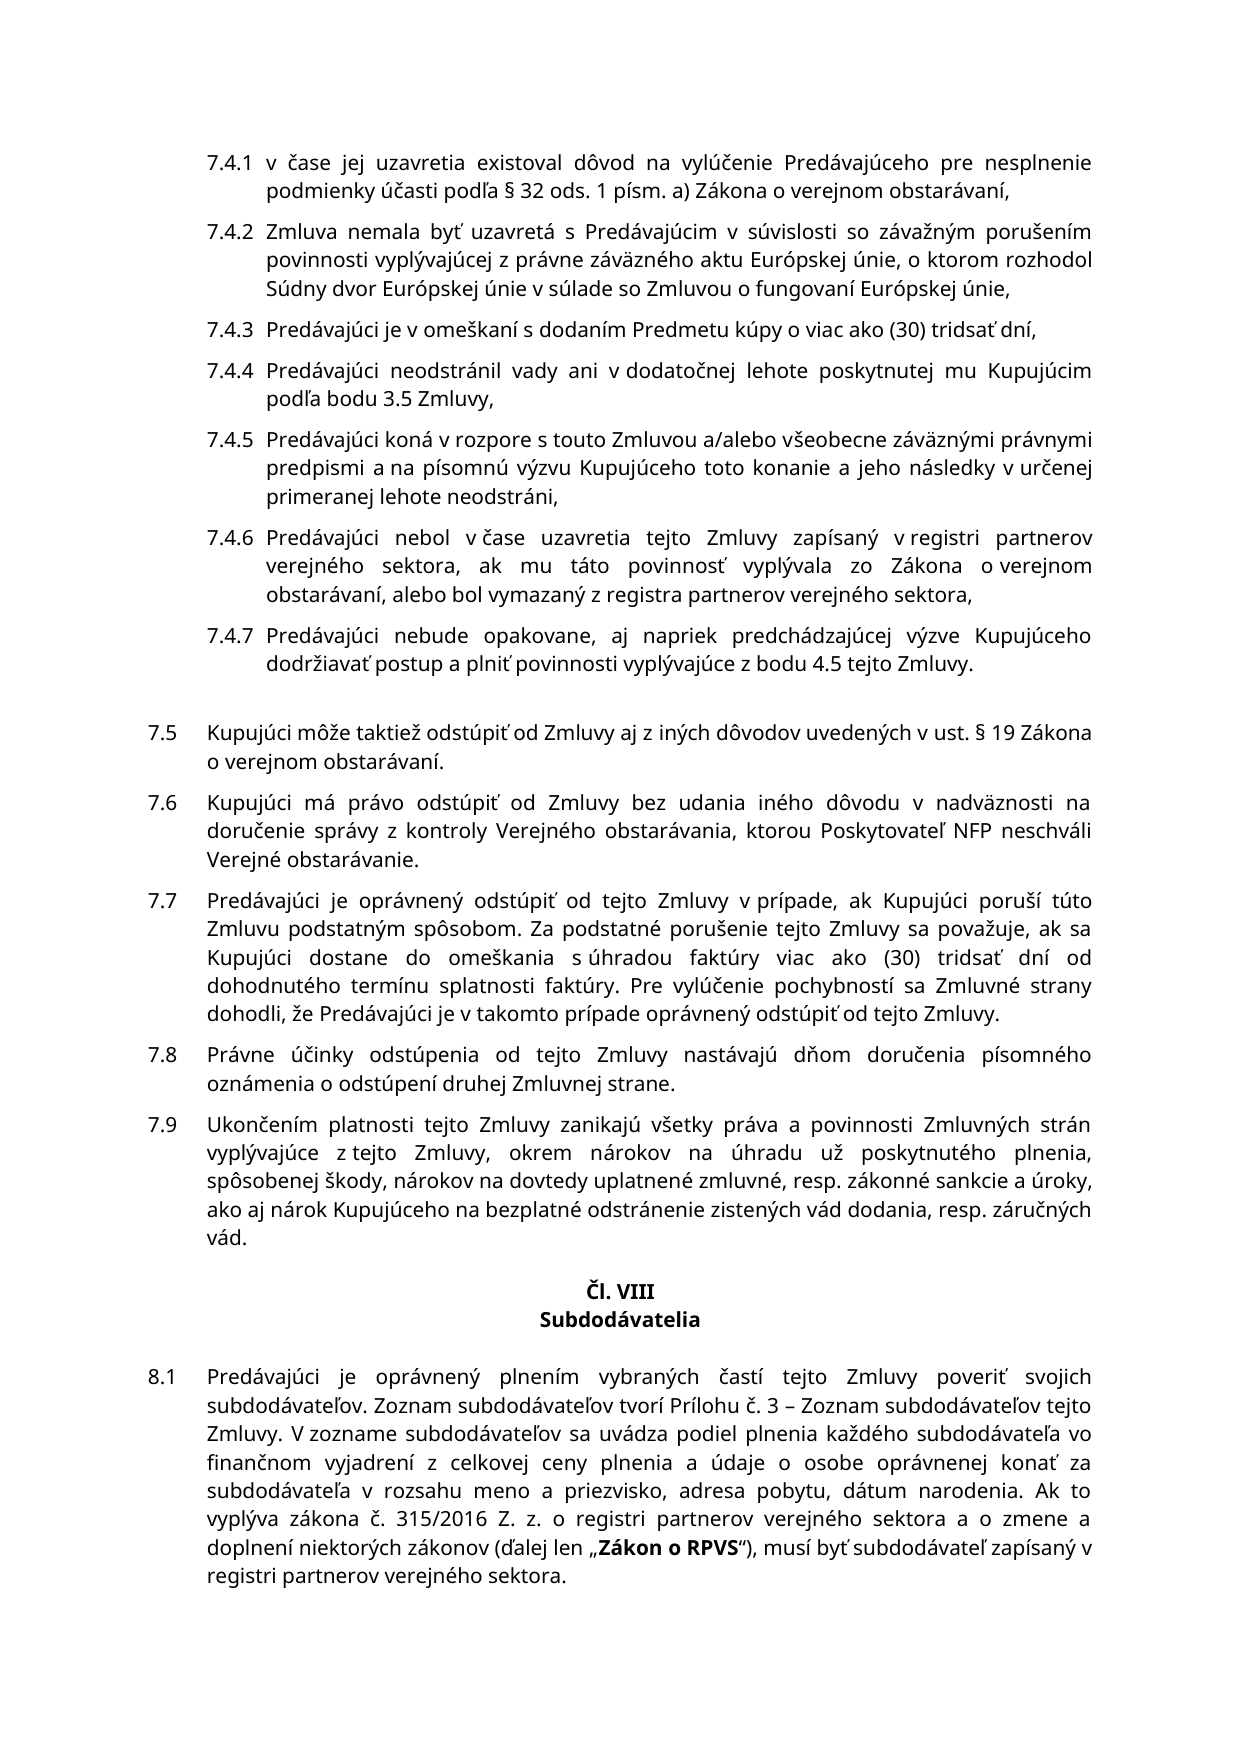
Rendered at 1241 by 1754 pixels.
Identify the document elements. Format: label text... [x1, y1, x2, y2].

text Subdodávatelia [148, 1305, 1093, 1334]
list Zmluva nemala byť uzavretá s Predávajúcim v súvislosti so závažným porušením povinnosti vyplývajúcej z právne záväzného aktu Európskej únie, o ktorom rozhodol Súdny dvor Európskej únie v súlade so Zmluvou o fungovaní Európskej únie, [207, 217, 1093, 302]
list Predávajúci nebude opakovane, aj napriek predchádzajúcej výzve Kupujúceho dodržiavať postup a plniť povinnosti vyplývajúce z bodu 4.5 tejto Zmluvy. [207, 621, 1093, 678]
list v čase jej uzavretia existoval dôvod na vylúčenie Predávajúceho pre nesplnenie podmienky účasti podľa § 32 ods. 1 písm. a) Zákona o verejnom obstarávaní, [207, 148, 1093, 204]
text Čl. VIII [148, 1277, 1093, 1305]
list Predávajúci nebol v čase uzavretia tejto Zmluvy zapísaný v registri partnerov verejného sektora, ak mu táto povinnosť vyplývala zo Zákona o verejnom obstarávaní, alebo bol vymazaný z registra partnerov verejného sektora, [207, 523, 1093, 608]
list Kupujúci môže taktiež odstúpiť od Zmluvy aj z iných dôvodov uvedených v ust. § 19 Zákona o verejnom obstarávaní. [148, 718, 1093, 775]
list Ukončením platnosti tejto Zmluvy zanikajú všetky práva a povinnosti Zmluvných strán vyplývajúce z tejto Zmluvy, okrem nárokov na úhradu už poskytnutého plnenia, spôsobenej škody, nárokov na dovtedy uplatnené zmluvné, resp. zákonné sankcie a úroky, ako aj nárok Kupujúceho na bezplatné odstránenie zistených vád dodania, resp. záručných vád. [148, 1110, 1093, 1252]
list Predávajúci neodstránil vady ani v dodatočnej lehote poskytnutej mu Kupujúcim podľa bodu 3.5 Zmluvy, [207, 356, 1093, 413]
list Predávajúci je v omeškaní s dodaním Predmetu kúpy o viac ako (30) tridsať dní, [207, 315, 1093, 343]
list Právne účinky odstúpenia od tejto Zmluvy nastávajú dňom doručenia písomného oznámenia o odstúpení druhej Zmluvnej strane. [148, 1040, 1093, 1097]
list Predávajúci koná v rozpore s touto Zmluvou a/alebo všeobecne záväznými právnymi predpismi a na písomnú výzvu Kupujúceho toto konanie a jeho následky v určenej primeranej lehote neodstráni, [207, 425, 1093, 510]
list Predávajúci je oprávnený plnením vybraných častí tejto Zmluvy poveriť svojich subdodávateľov. Zoznam subdodávateľov tvorí Prílohu č. 3 – Zoznam subdodávateľov tejto Zmluvy. V zozname subdodávateľov sa uvádza podiel plnenia každého subdodávateľa vo finančnom vyjadrení z celkovej ceny plnenia a údaje o osobe oprávnenej konať za subdodávateľa v rozsahu meno a priezvisko, adresa pobytu, dátum narodenia. Ak to vyplýva zákona č. 315/2016 Z. z. o registri partnerov verejného sektora a o zmene a doplnení niektorých zákonov (ďalej len „Zákon o RPVS“), musí byť subdodávateľ zapísaný v registri partnerov verejného sektora. [148, 1362, 1093, 1590]
list Predávajúci je oprávnený odstúpiť od tejto Zmluvy v prípade, ak Kupujúci poruší túto Zmluvu podstatným spôsobom. Za podstatné porušenie tejto Zmluvy sa považuje, ak sa Kupujúci dostane do omeškania s úhradou faktúry viac ako (30) tridsať dní od dohodnutého termínu splatnosti faktúry. Pre vylúčenie pochybností sa Zmluvné strany dohodli, že Predávajúci je v takomto prípade oprávnený odstúpiť od tejto Zmluvy. [148, 886, 1093, 1028]
list Kupujúci má právo odstúpiť od Zmluvy bez udania iného dôvodu v nadväznosti na doručenie správy z kontroly Verejného obstarávania, ktorou Poskytovateľ NFP neschváli Verejné obstarávanie. [148, 788, 1093, 873]
